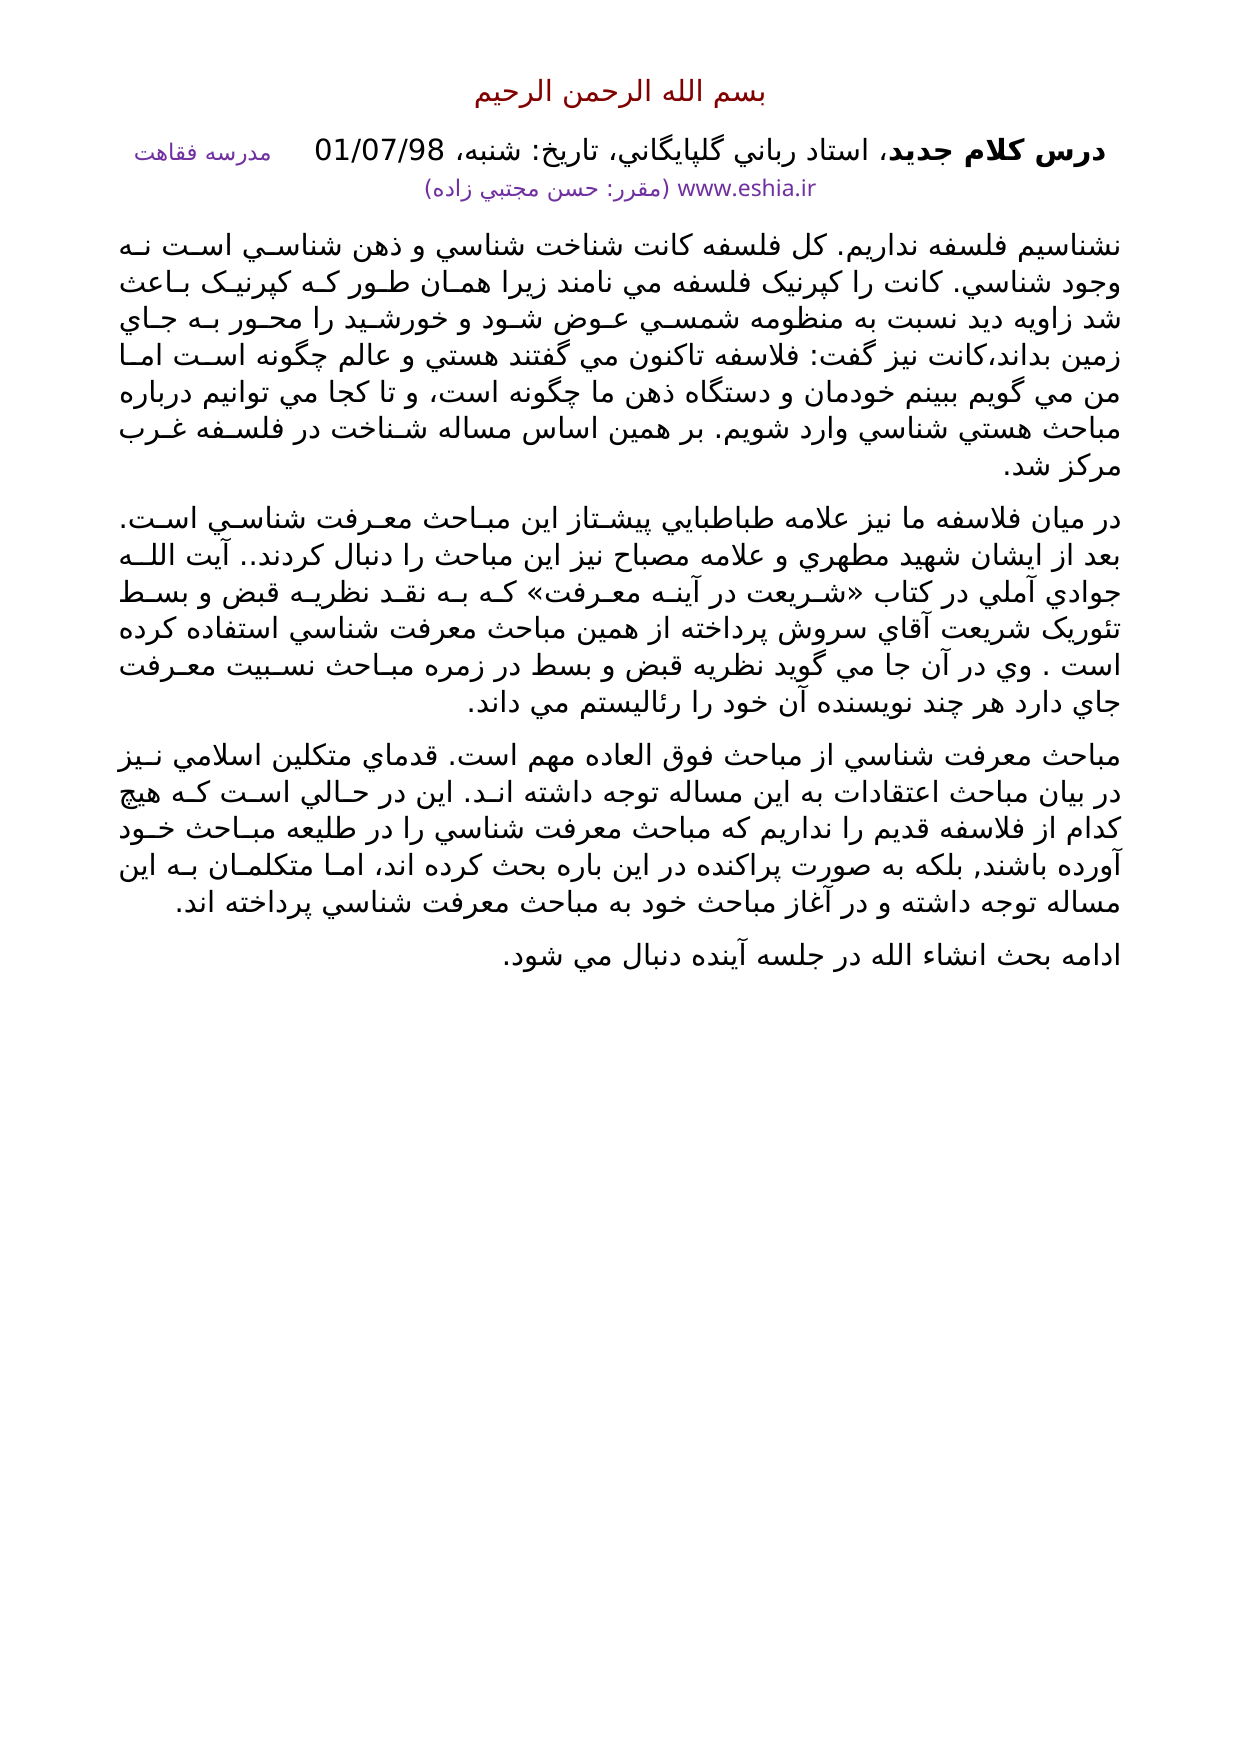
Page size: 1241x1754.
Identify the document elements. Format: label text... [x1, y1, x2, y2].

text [118, 228, 1122, 482]
text مباحث معرفت شناسي از مباحث فوق العاده مهم است. قدماي متکلين اسلامي نيز در بيان مباحث اعتقادات به اين مساله توجه داشته اند. اين در حالي است که هيچ کدام از فلاسفه قديم را نداريم که مباحث معرفت شناسي را در طليعه مباحث خود آورده باشند, بلکه به صورت پراکنده در اين باره بحث کرده اند، اما متکلمان به اين مساله توجه داشته و در آغاز مباحث خود به مباحث معرفت شناسي پرداخته اند. [118, 738, 1122, 919]
text ادامه بحث انشاء الله در جلسه آينده دنبال مي شود. [118, 938, 1122, 972]
text در ميان فلاسفه ما نيز علامه طباطبايي پيشتاز اين مباحث معرفت شناسي است. بعد از ايشان شهيد مطهري و علامه مصباح نيز اين مباحث را دنبال کردند.. آيت الله جوادي آملي در کتاب «شريعت در آينه معرفت» که به نقد نظريه قبض و بسط تئوريک شريعت آقاي سروش پرداخته از همين مباحث معرفت شناسي استفاده کرده است . وي در آن جا مي گويد نظريه قبض و بسط در زمره مباحث نسبيت معرفت جاي دارد هر چند نويسنده آن خود را رئاليستم مي داند. [118, 502, 1122, 719]
